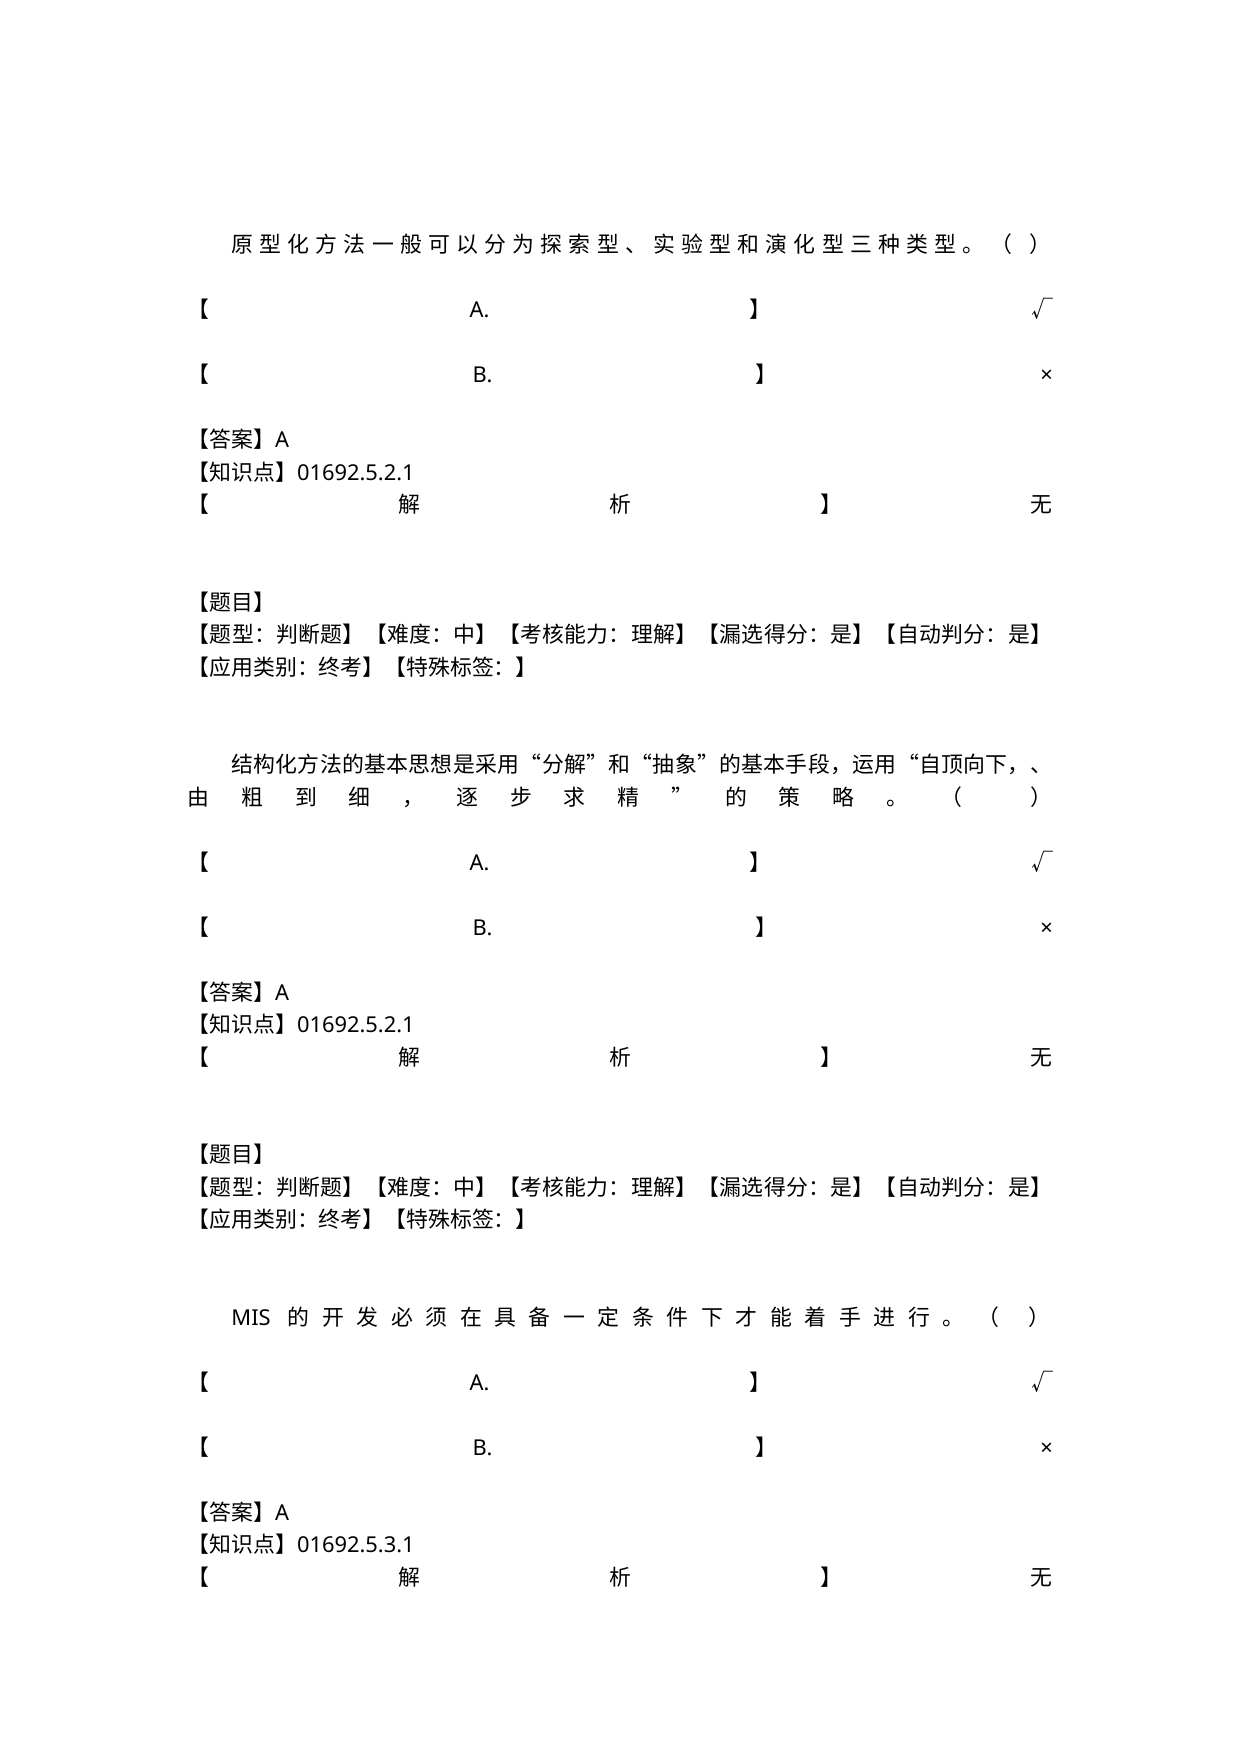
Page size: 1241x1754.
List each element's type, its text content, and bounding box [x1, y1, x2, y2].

text 【B.】× [187, 909, 1053, 974]
text 【题目】 [187, 1137, 1053, 1169]
text 【知识点】01692.5.2.1 [187, 1007, 1053, 1039]
text 【知识点】01692.5.2.1 [187, 454, 1053, 487]
text 原型化方法一般可以分为探索型、实验型和演化型三种类型。（ ） [187, 162, 1053, 292]
text 【A.】√ [187, 1364, 1053, 1429]
text 【A.】√ [187, 292, 1053, 357]
text 【题目】 [187, 584, 1053, 617]
text 【B.】× [187, 1429, 1053, 1494]
text 【答案】A [187, 422, 1053, 454]
text 【答案】A [187, 974, 1053, 1007]
text 【知识点】01692.5.3.1 [187, 1527, 1053, 1559]
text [187, 1169, 1053, 1234]
text 结构化方法的基本思想是采用“分解”和“抽象”的基本手段，运用“自顶向下，、由粗到细，逐步求精”的策略。（ ） [187, 682, 1053, 844]
text MIS的开发必须在具备一定条件下才能着手进行。（ ） [187, 1234, 1053, 1364]
text 【A.】√ [187, 844, 1053, 909]
text 【答案】A [187, 1494, 1053, 1527]
text 【题型：判断题】【难度：中】【考核能力：理解】【漏选得分：是】【自动判分：是】【应用类别：终考】【特殊标签：】 [187, 617, 1053, 682]
text 【解析】无 [187, 1039, 1053, 1104]
text 【B.】× [187, 357, 1053, 422]
text 【解析】无 [187, 487, 1053, 552]
text 【解析】无 [187, 1559, 1053, 1592]
